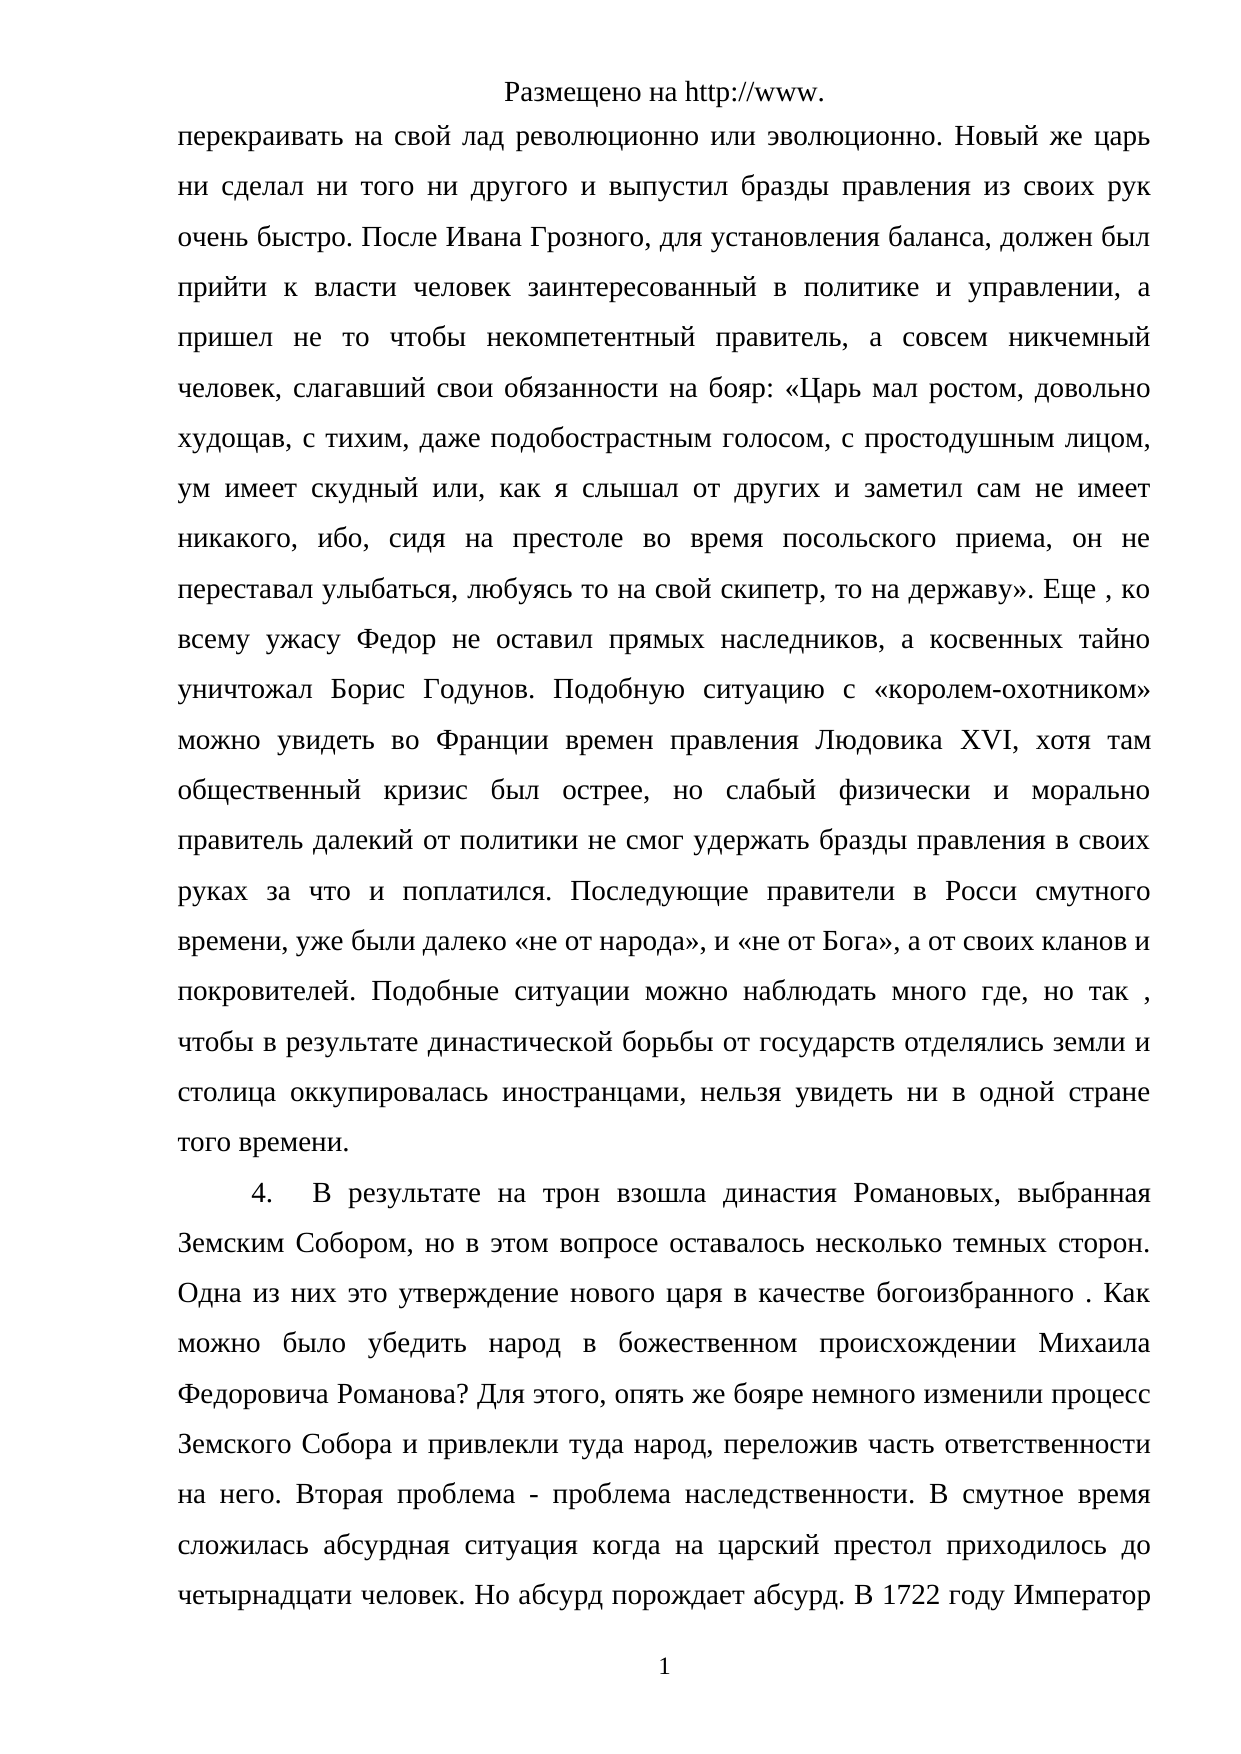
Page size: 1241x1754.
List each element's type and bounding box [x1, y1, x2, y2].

list [177, 1175, 1152, 1611]
text [177, 118, 1152, 1158]
